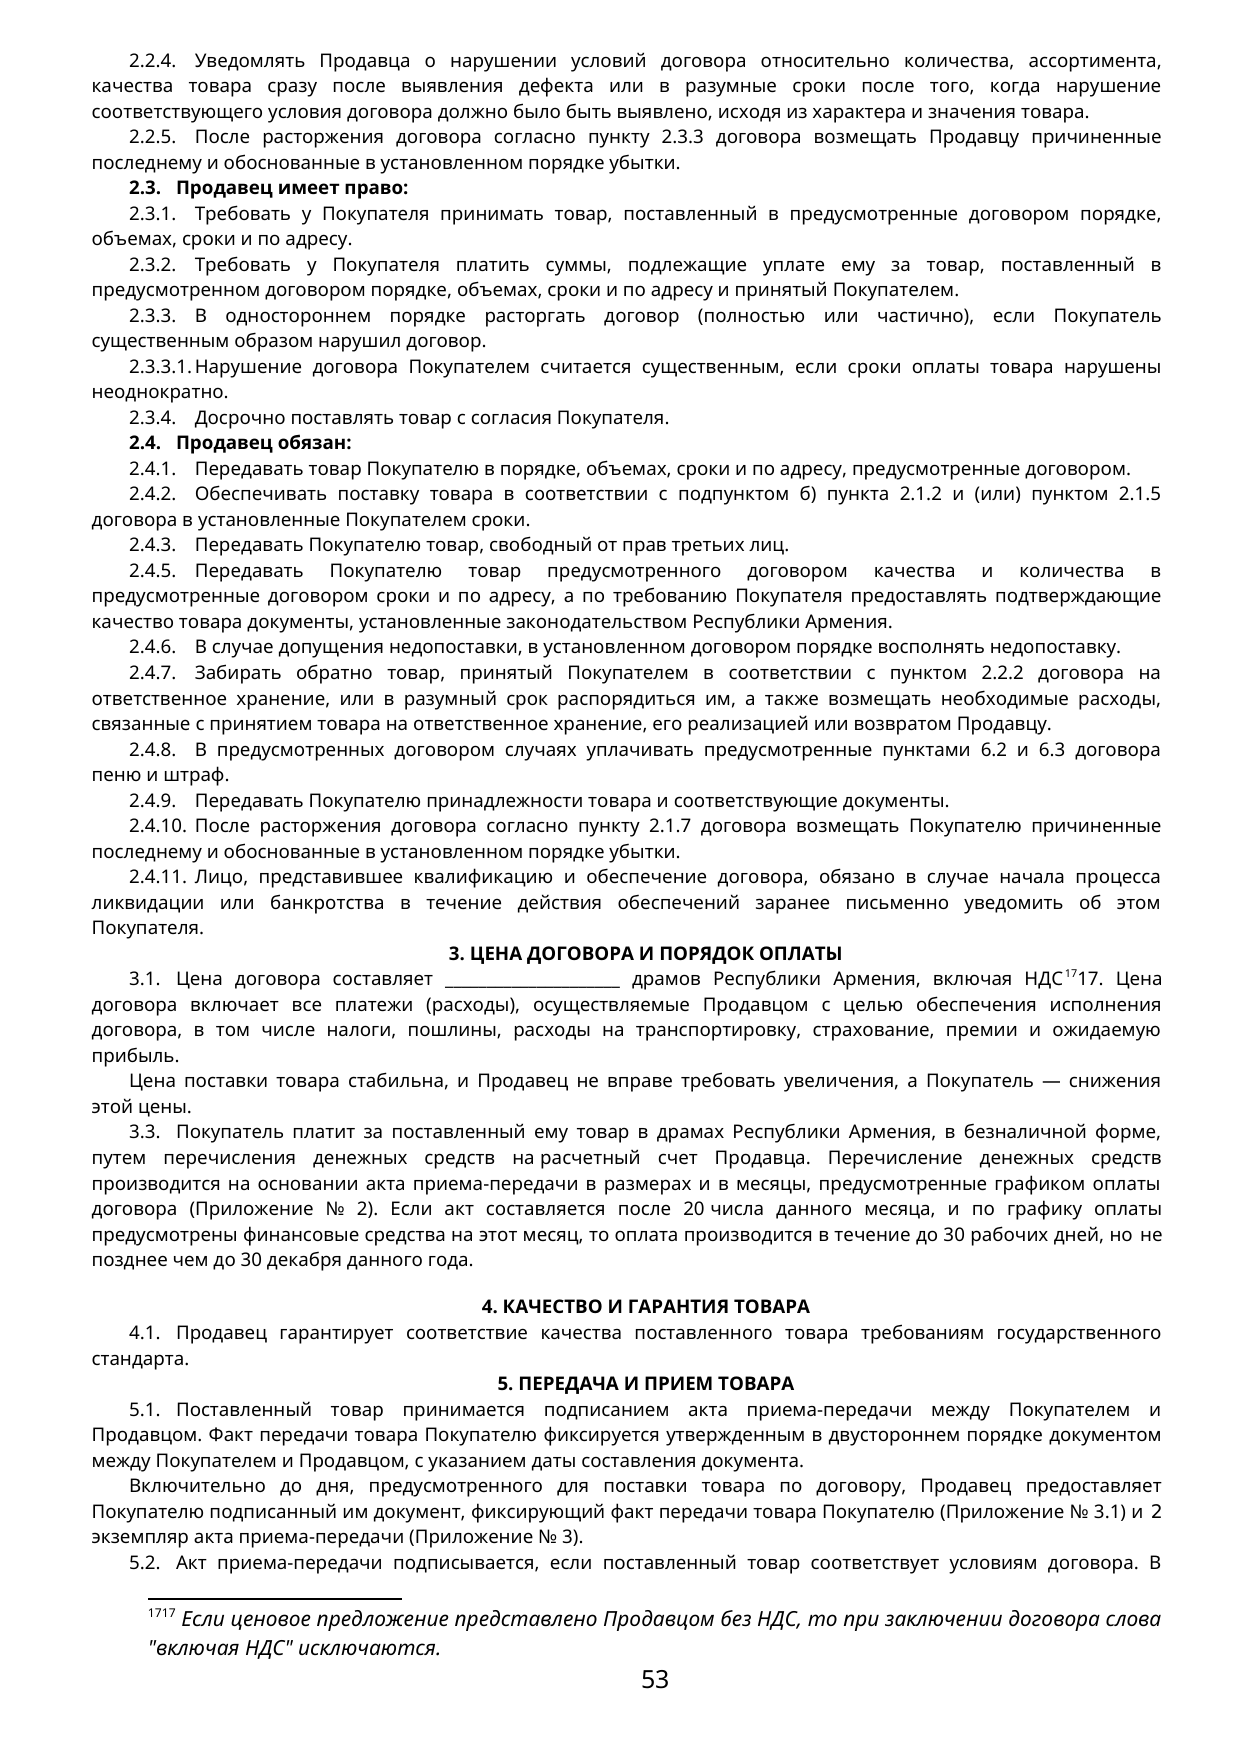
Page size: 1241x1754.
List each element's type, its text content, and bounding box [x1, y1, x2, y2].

text 2.4.10. После расторжения договора согласно пункту 2.1.7 договора возмещать Покупателю причиненные последнему и обоснованные в установленном порядке убытки. [91, 812, 1162, 863]
text 2.3.3.1. Нарушение договора Покупателем считается существенным, если сроки оплаты товара нарушены неоднократно. [91, 353, 1162, 404]
text Цена поставки товара стабильна, и Продавец не вправе требовать увеличения, а Покупатель — снижения этой цены. [91, 1068, 1162, 1119]
text 2.4.7. Забирать обратно товар, принятый Покупателем в соответствии с пунктом 2.2.2 договора на ответственное хранение, или в разумный срок распорядиться им, а также возмещать необходимые расходы, связанные с принятием товара на ответственное хранение, его реализацией или возвратом Продавцу. [91, 659, 1162, 736]
text 3.1. Цена договора составляет _____________________ драмов Республики Армения, включая НДС17. Цена договора включает все платежи (расходы), осуществляемые Продавцом с целью обеспечения исполнения договора, в том числе налоги, пошлины, расходы на транспортировку, страхование, премии и ожидаемую прибыль. [91, 966, 1162, 1068]
text 2.3.3. В одностороннем порядке расторгать договор (полностью или частично), если Покупатель существенным образом нарушил договор. [91, 302, 1162, 353]
text 2.3.4. Досрочно поставлять товар с согласия Покупателя. [91, 404, 1162, 430]
text 2.4.2. Обеспечивать поставку товара в соответствии с подпунктом б) пункта 2.1.2 и (или) пунктом 2.1.5 договора в установленные Покупателем сроки. [91, 481, 1162, 532]
text 3.3. Покупатель платит за поставленный ему товар в драмах Республики Армения, в безналичной форме, путем перечисления денежных средств на расчетный счет Продавца. Перечисление денежных средств производится на основании акта приема-передачи в размерах и в месяцы, предусмотренные графиком оплаты договора (Приложение № 2). Если акт составляется после 20 числа данного месяца, и по графику оплаты предусмотрены финансовые средства на этот месяц, то оплата производится в течение до 30 рабочих дней, но не позднее чем до 30 декабря данного года. [91, 1119, 1162, 1272]
text 2.3.1. Требовать у Покупателя принимать товар, поставленный в предусмотренные договором порядке, объемах, сроки и по адресу. [91, 200, 1162, 251]
text 2.2.4. Уведомлять Продавца о нарушении условий договора относительно количества, ассортимента, качества товара сразу после выявления дефекта или в разумные сроки после того, когда нарушение соответствующего условия договора должно было быть выявлено, исходя из характера и значения товара. [91, 47, 1162, 123]
text 2.2.5. После расторжения договора согласно пункту 2.3.3 договора возмещать Продавцу причиненные последнему и обоснованные в установленном порядке убытки. [91, 123, 1162, 174]
text 3. ЦЕНА ДОГОВОРА И ПОРЯДОК ОПЛАТЫ [91, 940, 1162, 966]
text 4. КАЧЕСТВО И ГАРАНТИЯ ТОВАРА [91, 1294, 1162, 1319]
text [91, 1549, 1162, 1574]
text 2.4. Продавец обязан: [91, 430, 1162, 455]
text 2.3. Продавец имеет право: [91, 174, 1162, 200]
text 2.3.2. Требовать у Покупателя платить суммы, подлежащие уплате ему за товар, поставленный в предусмотренном договором порядке, объемах, сроки и по адресу и принятый Покупателем. [91, 251, 1162, 302]
text 5.1. Поставленный товар принимается подписанием акта приема-передачи между Покупателем и Продавцом. Факт передачи товара Покупателю фиксируется утвержденным в двустороннем порядке документом между Покупателем и Продавцом, с указанием даты составления документа. [91, 1396, 1162, 1472]
text 2.4.3. Передавать Покупателю товар, свободный от прав третьих лиц. [91, 532, 1162, 557]
text 4.1. Продавец гарантирует соответствие качества поставленного товара требованиям государственного стандарта. [91, 1319, 1162, 1370]
text 5. ПЕРЕДАЧА И ПРИЕМ ТОВАРА [91, 1370, 1162, 1396]
text 2.4.6. В случае допущения недопоставки, в установленном договором порядке восполнять недопоставку. [91, 634, 1162, 659]
text 2.4.5. Передавать Покупателю товар предусмотренного договором качества и количества в предусмотренные договором сроки и по адресу, а по требованию Покупателя предоставлять подтверждающие качество товара документы, установленные законодательством Республики Армения. [91, 557, 1162, 634]
text 2.4.11. Лицо, представившее квалификацию и обеспечение договора, обязано в случае начала процесса ликвидации или банкротства в течение действия обеспечений заранее письменно уведомить об этом Покупателя. [91, 863, 1162, 940]
text Включительно до дня, предусмотренного для поставки товара по договору, Продавец предоставляет Покупателю подписанный им документ, фиксирующий факт передачи товара Покупателю (Приложение № 3.1) и 2 экземпляр акта приема-передачи (Приложение № 3). [91, 1472, 1162, 1549]
text 2.4.9. Передавать Покупателю принадлежности товара и соответствующие документы. [91, 787, 1162, 812]
text 2.4.8. В предусмотренных договором случаях уплачивать предусмотренные пунктами 6.2 и 6.3 договора пеню и штраф. [91, 736, 1162, 787]
text 2.4.1. Передавать товар Покупателю в порядке, объемах, сроки и по адресу, предусмотренные договором. [91, 455, 1162, 481]
